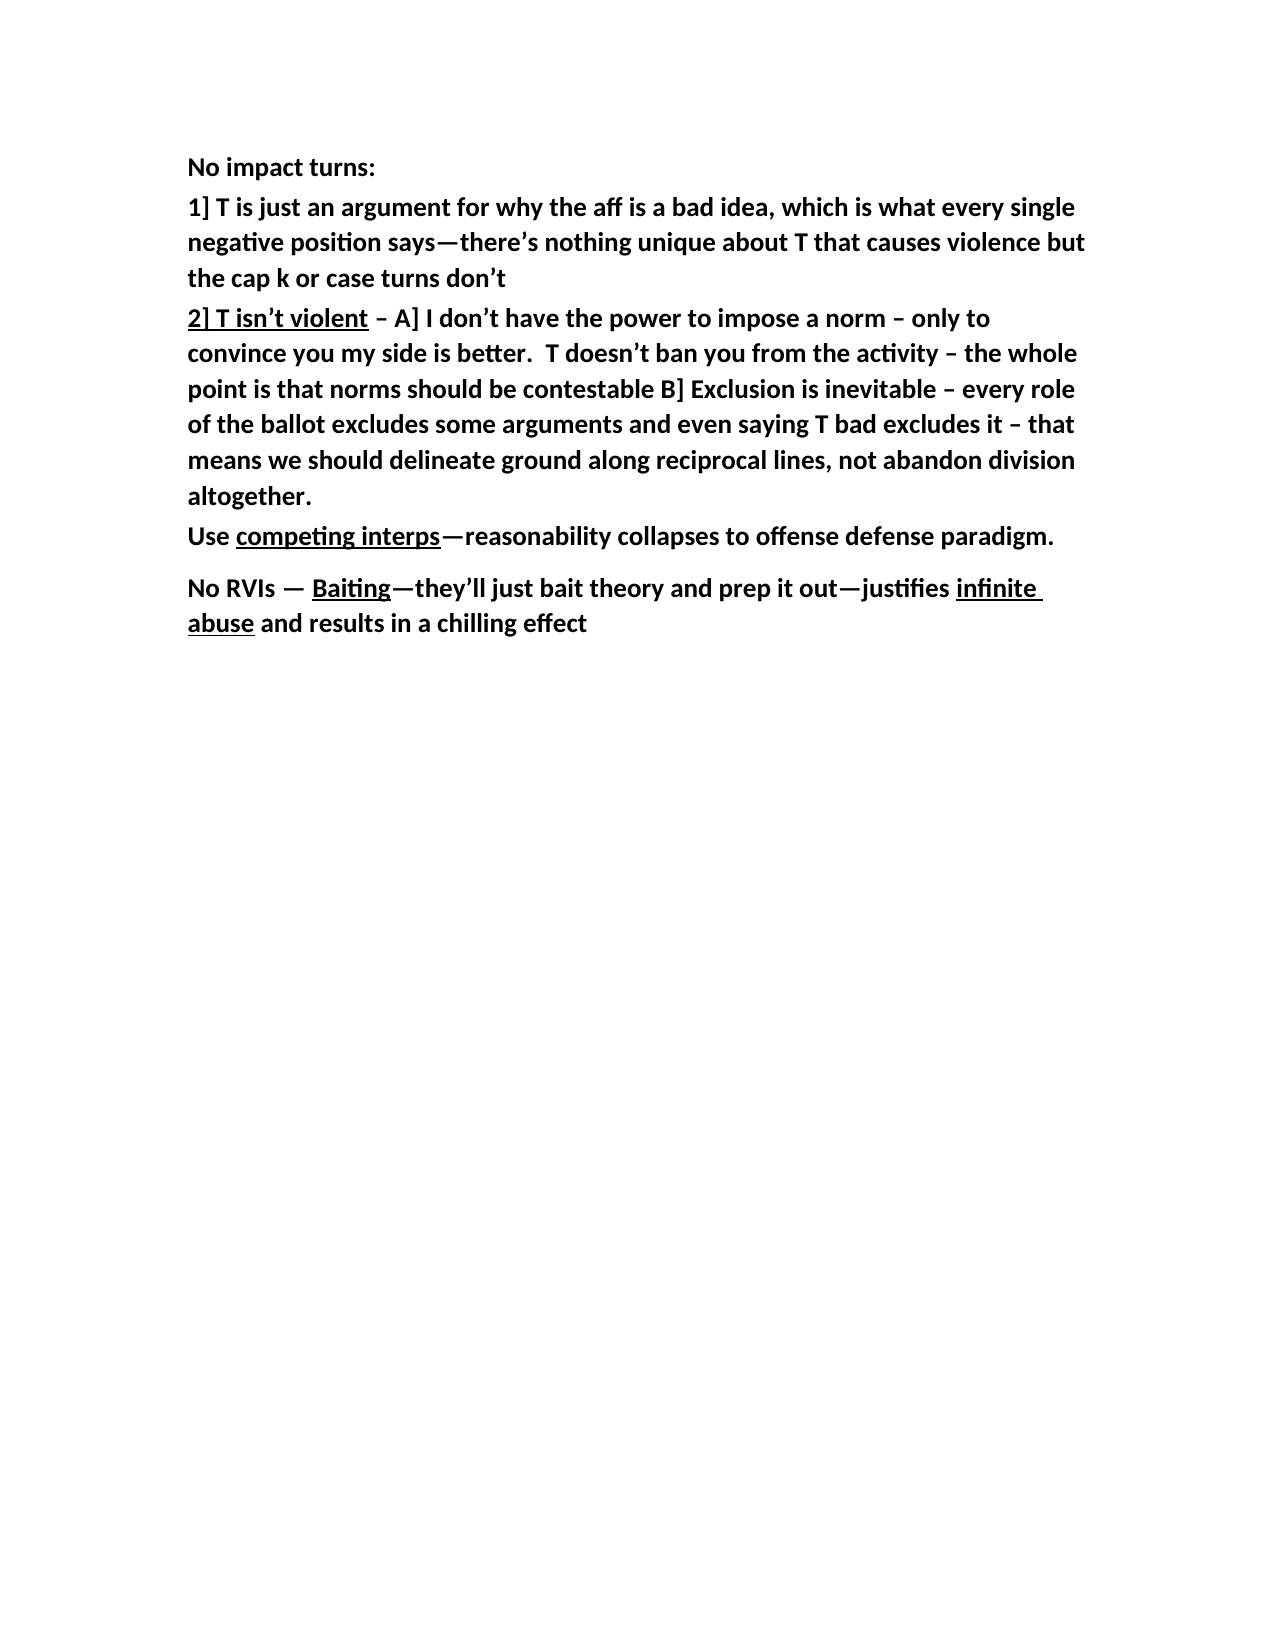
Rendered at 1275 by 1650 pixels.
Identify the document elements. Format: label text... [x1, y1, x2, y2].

text Use competing interps—reasonability collapses to offense defense paradigm. [187, 519, 1087, 552]
text No RVIs — Baiting—they’ll just bait theory and prep it out—justifies infinite abuse and results in a chilling effect [187, 571, 1087, 640]
subtitle No impact turns: [187, 150, 1087, 183]
subtitle 1] T is just an argument for why the aff is a bad idea, which is what every single negative position says—there’s nothing unique about T that causes violence but the cap k or case turns don’t [187, 190, 1087, 294]
subtitle 2] T isn’t violent – A] I don’t have the power to impose a norm – only to convince you my side is better. T doesn’t ban you from the activity – the whole point is that norms should be contestable B] Exclusion is inevitable – every role of the ballot excludes some arguments and even saying T bad excludes it – that means we should delineate ground along reciprocal lines, not abandon division altogether. [187, 301, 1087, 512]
